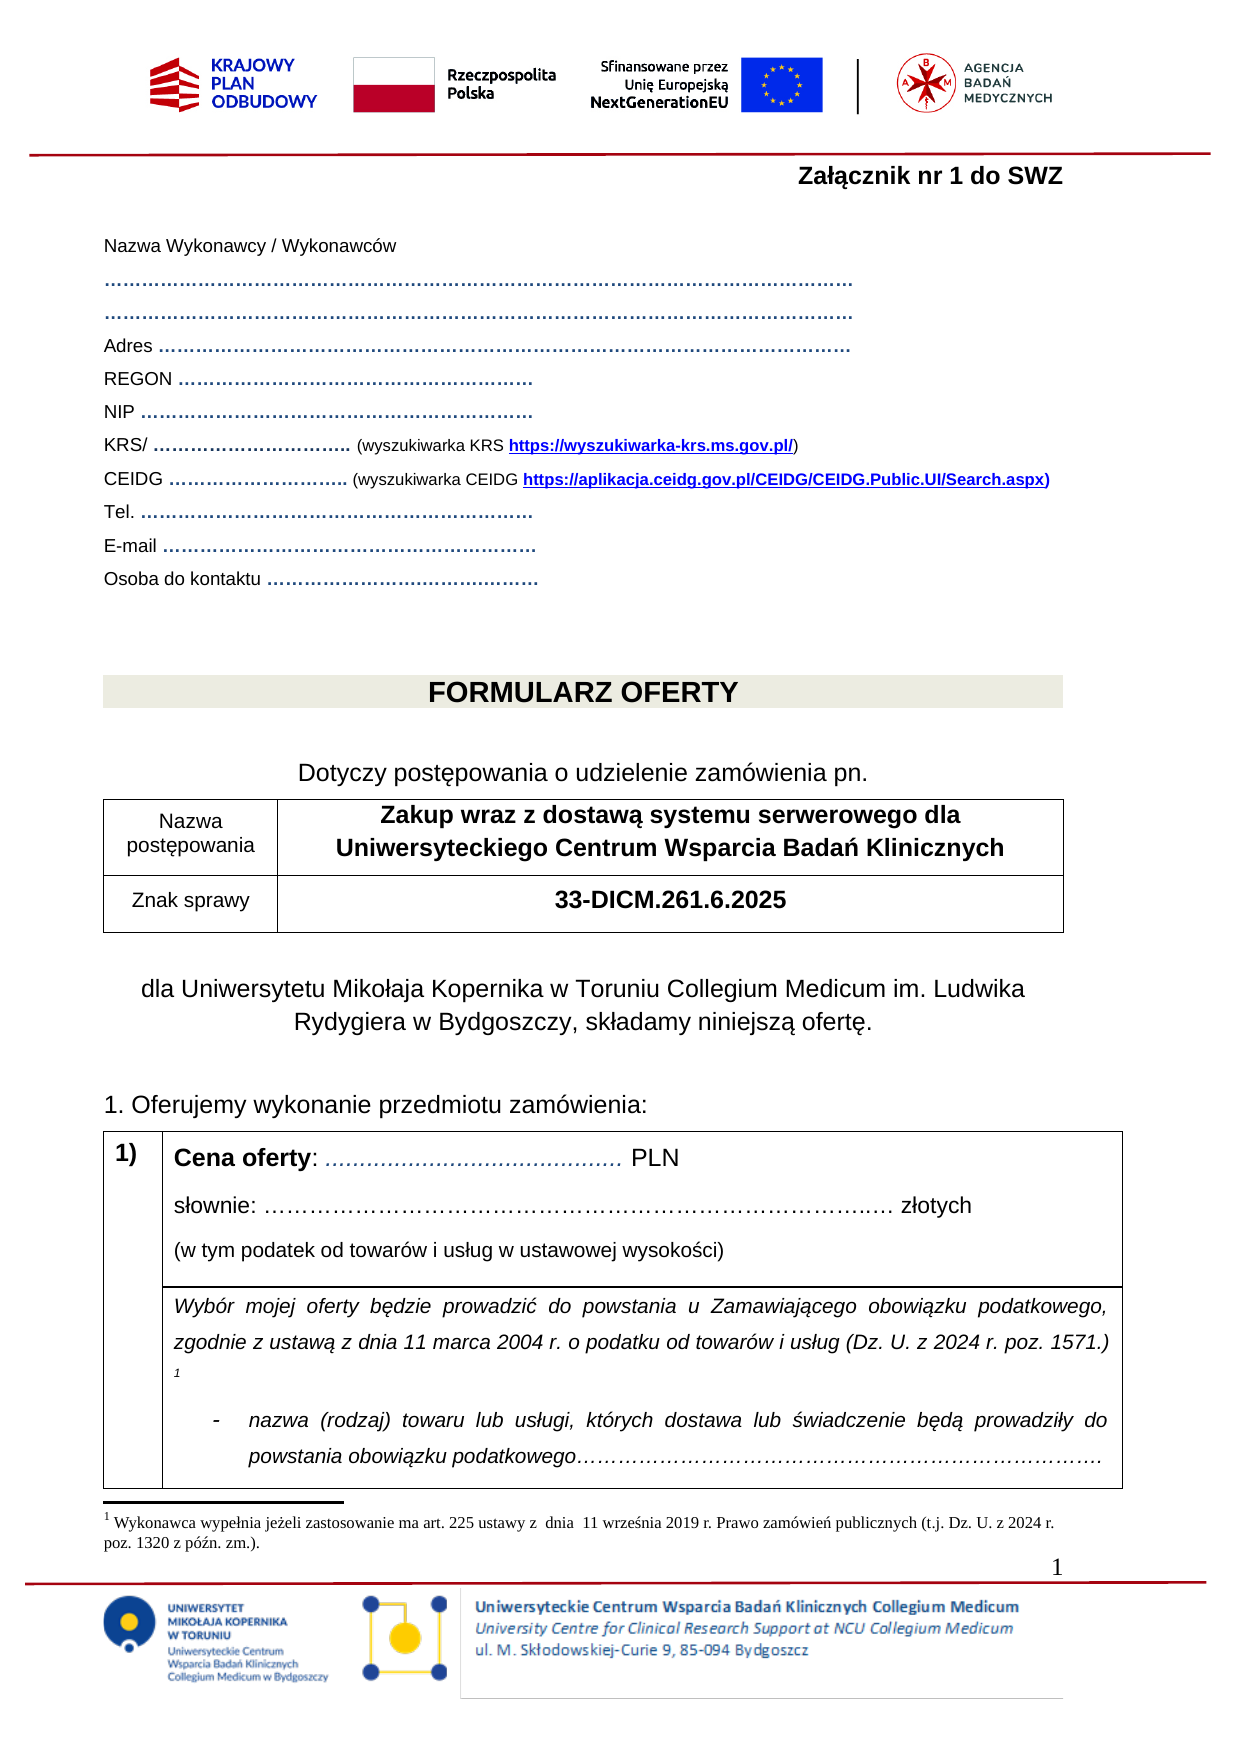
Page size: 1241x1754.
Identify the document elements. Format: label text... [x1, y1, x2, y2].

table_header 1) [104, 1132, 162, 1488]
text E-mail …………………………………………………… [103, 534, 1063, 556]
table_cell 33-DICM.261.6.2025 [278, 876, 1063, 932]
picture [103, 1588, 1064, 1700]
text ………………………………………………………………………………………………………… [103, 268, 1063, 290]
table_header Zakup wraz z dostawą systemu serwerowego dla Uniwersyteckiego Centrum Wsparcia Badań Klinicznych [278, 800, 1063, 875]
picture [130, 30, 1092, 137]
text REGON ………………………………………………… [103, 368, 1063, 389]
text CEIDG ……………………….. (wyszukiwarka CEIDG https://aplikacja.ceidg.gov.pl/CEIDG/CEIDG.Public.UI/Search.aspx) [103, 468, 1063, 490]
text KRS/ ………………………….. (wyszukiwarka KRS https://wyszukiwarka-krs.ms.gov.pl/) [103, 434, 1063, 456]
text ………………………………………………………………………………………………………… [103, 301, 1063, 323]
table_header Cena oferty: ........................................... PLN słownie: ……………………………………………………………………..… złotych (w tym podatek od towarów i usług w ustawowej wysokości) [163, 1132, 1122, 1286]
table_cell Znak sprawy [104, 876, 277, 932]
text dla Uniwersytetu Mikołaja Kopernika w Toruniu Collegium Medicum im. Ludwika Rydygiera w Bydgoszczy, składamy niniejszą ofertę. [103, 974, 1063, 1036]
text Załącznik nr 1 do SWZ [103, 103, 1063, 190]
text Nazwa Wykonawcy / Wykonawców [103, 235, 1063, 257]
table_header Nazwa postępowania [104, 800, 277, 875]
text NIP ……………………………………………………… [103, 401, 1063, 422]
text Adres ………………………………………………………………………………………………… [103, 334, 1063, 356]
text Dotyczy postępowania o udzielenie zamówienia pn. [103, 758, 1063, 787]
text FORMULARZ OFERTY [103, 675, 1063, 708]
text Tel. ……………………………………………………… [103, 501, 1063, 523]
text Osoba do kontaktu …………………….……….……… [103, 567, 1063, 589]
text 1. Oferujemy wykonanie przedmiotu zamówienia: [103, 1090, 1063, 1118]
